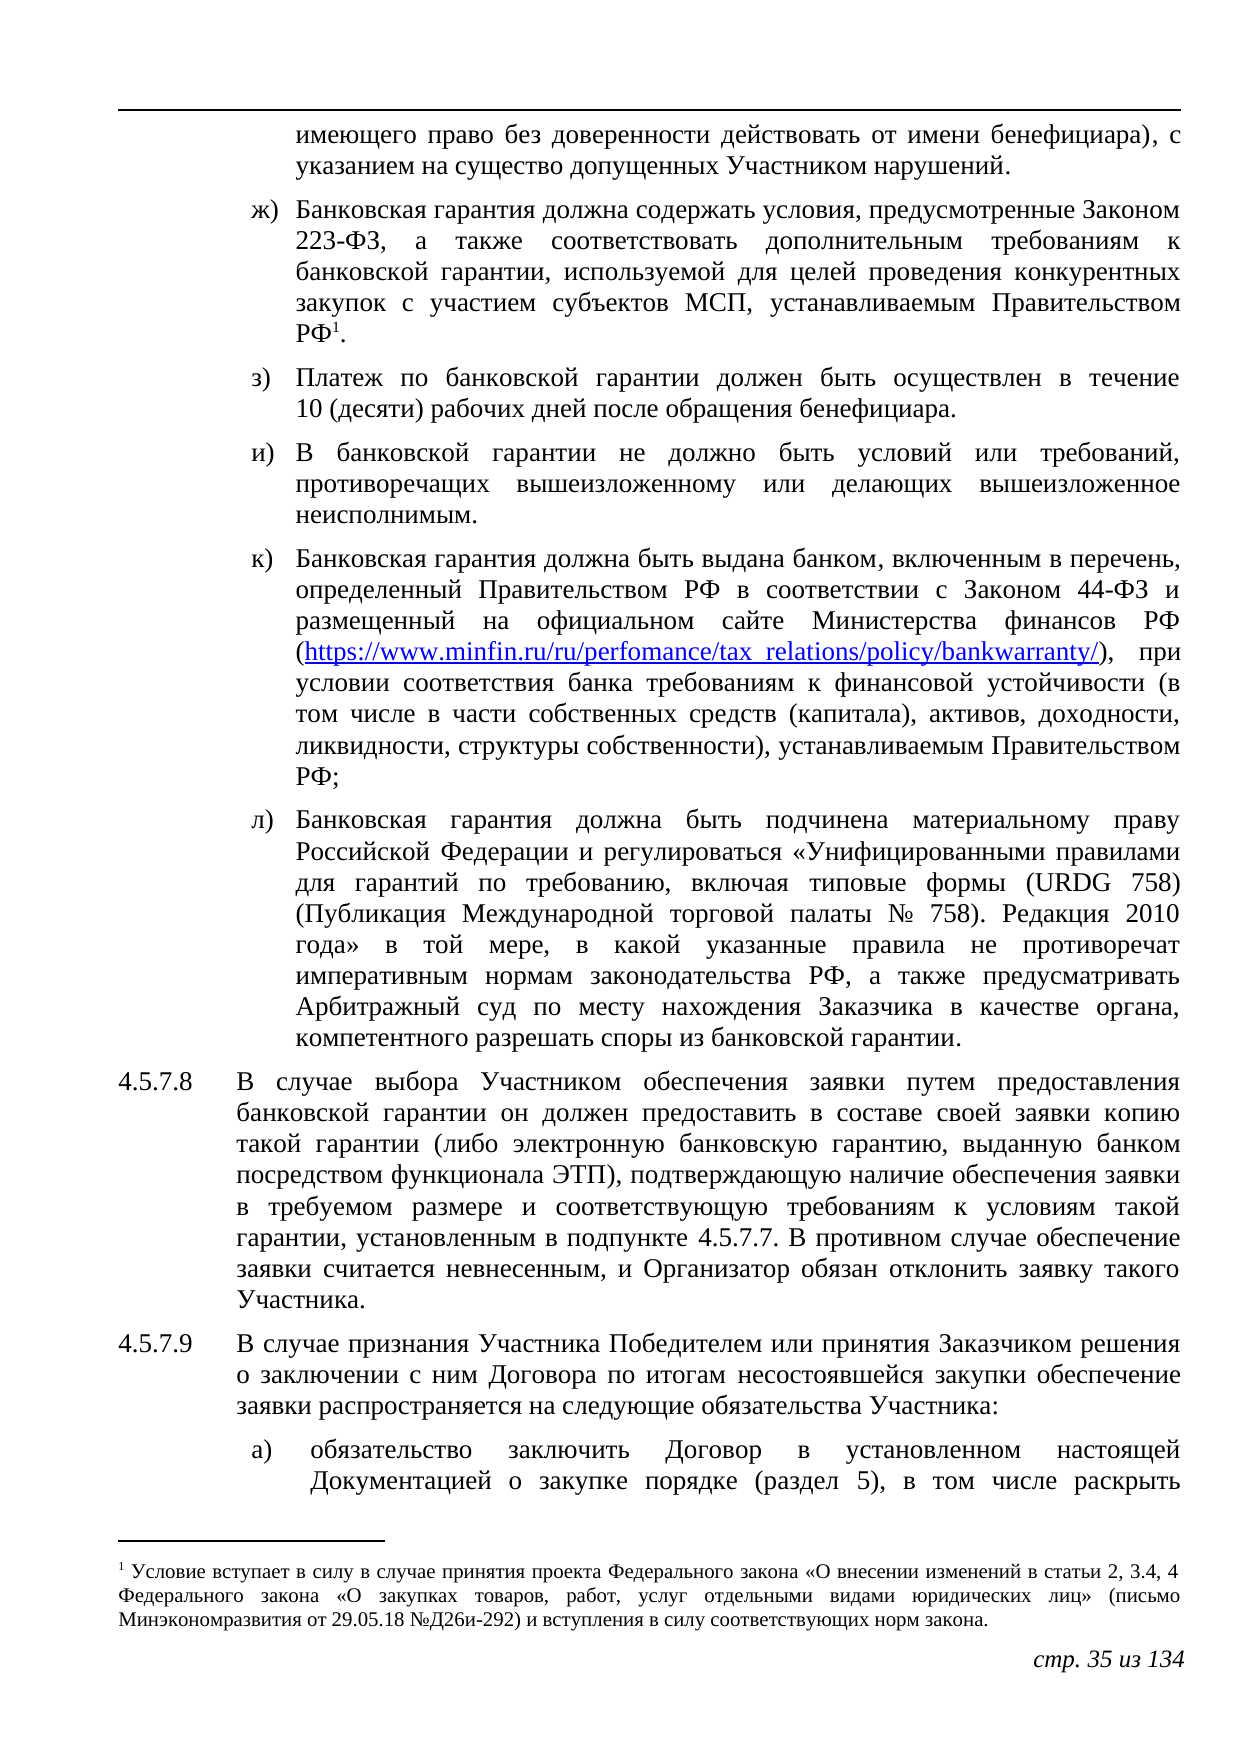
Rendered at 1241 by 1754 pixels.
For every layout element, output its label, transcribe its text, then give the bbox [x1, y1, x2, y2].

text Банковская гарантия должна содержать условия, предусмотренные Законом 223-ФЗ, а также соответствовать дополнительным требованиям к банковской гарантии, используемой для целей проведения конкурентных закупок с участием субъектов МСП, устанавливаемым Правительством РФ. [251, 193, 1181, 349]
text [251, 118, 1181, 180]
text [251, 1433, 1181, 1495]
text В банковской гарантии не должно быть условий или требований, противоречащих вышеизложенному или делающих вышеизложенное неисполнимым. [251, 436, 1181, 529]
text В случае признания Участника Победителем или принятия Заказчиком решения о заключении с ним Договора по итогам несостоявшейся закупки обеспечение заявки распространяется на следующие обязательства Участника: [118, 1327, 1181, 1420]
text В случае выбора Участником обеспечения заявки путем предоставления банковской гарантии он должен предоставить в составе своей заявки копию такой гарантии (либо электронную банковскую гарантию, выданную банком посредством функционала ЭТП), подтверждающую наличие обеспечения заявки в требуемом размере и соответствующую требованиям к условиям такой гарантии, установленным в подпункте 4.5.7.7. В противном случае обеспечение заявки считается невнесенным, и Организатор обязан отклонить заявку такого Участника. [118, 1065, 1181, 1314]
text Банковская гарантия должна быть выдана банком, включенным в перечень, определенный Правительством РФ в соответствии с Законом 44-ФЗ и размещенный на официальном сайте Министерства финансов РФ (https://www.minfin.ru/ru/perfomance/tax_relations/policy/bankwarranty/), при условии соответствия банка требованиям к финансовой устойчивости (в том числе в части собственных средств (капитала), активов, доходности, ликвидности, структуры собственности), устанавливаемым Правительством РФ; [251, 542, 1181, 791]
text Платеж по банковской гарантии должен быть осуществлен в течение 10 (десяти) рабочих дней после обращения бенефициара. [251, 361, 1181, 423]
text Банковская гарантия должна быть подчинена материальному праву Российской Федерации и регулироваться «Унифицированными правилами для гарантий по требованию, включая типовые формы (URDG 758) (Публикация Международной торговой палаты № 758). Редакция 2010 года» в той мере, в какой указанные правила не противоречат императивным нормам законодательства РФ, а также предусматривать Арбитражный суд по месту нахождения Заказчика в качестве органа, компетентного разрешать споры из банковской гарантии. [251, 803, 1181, 1053]
